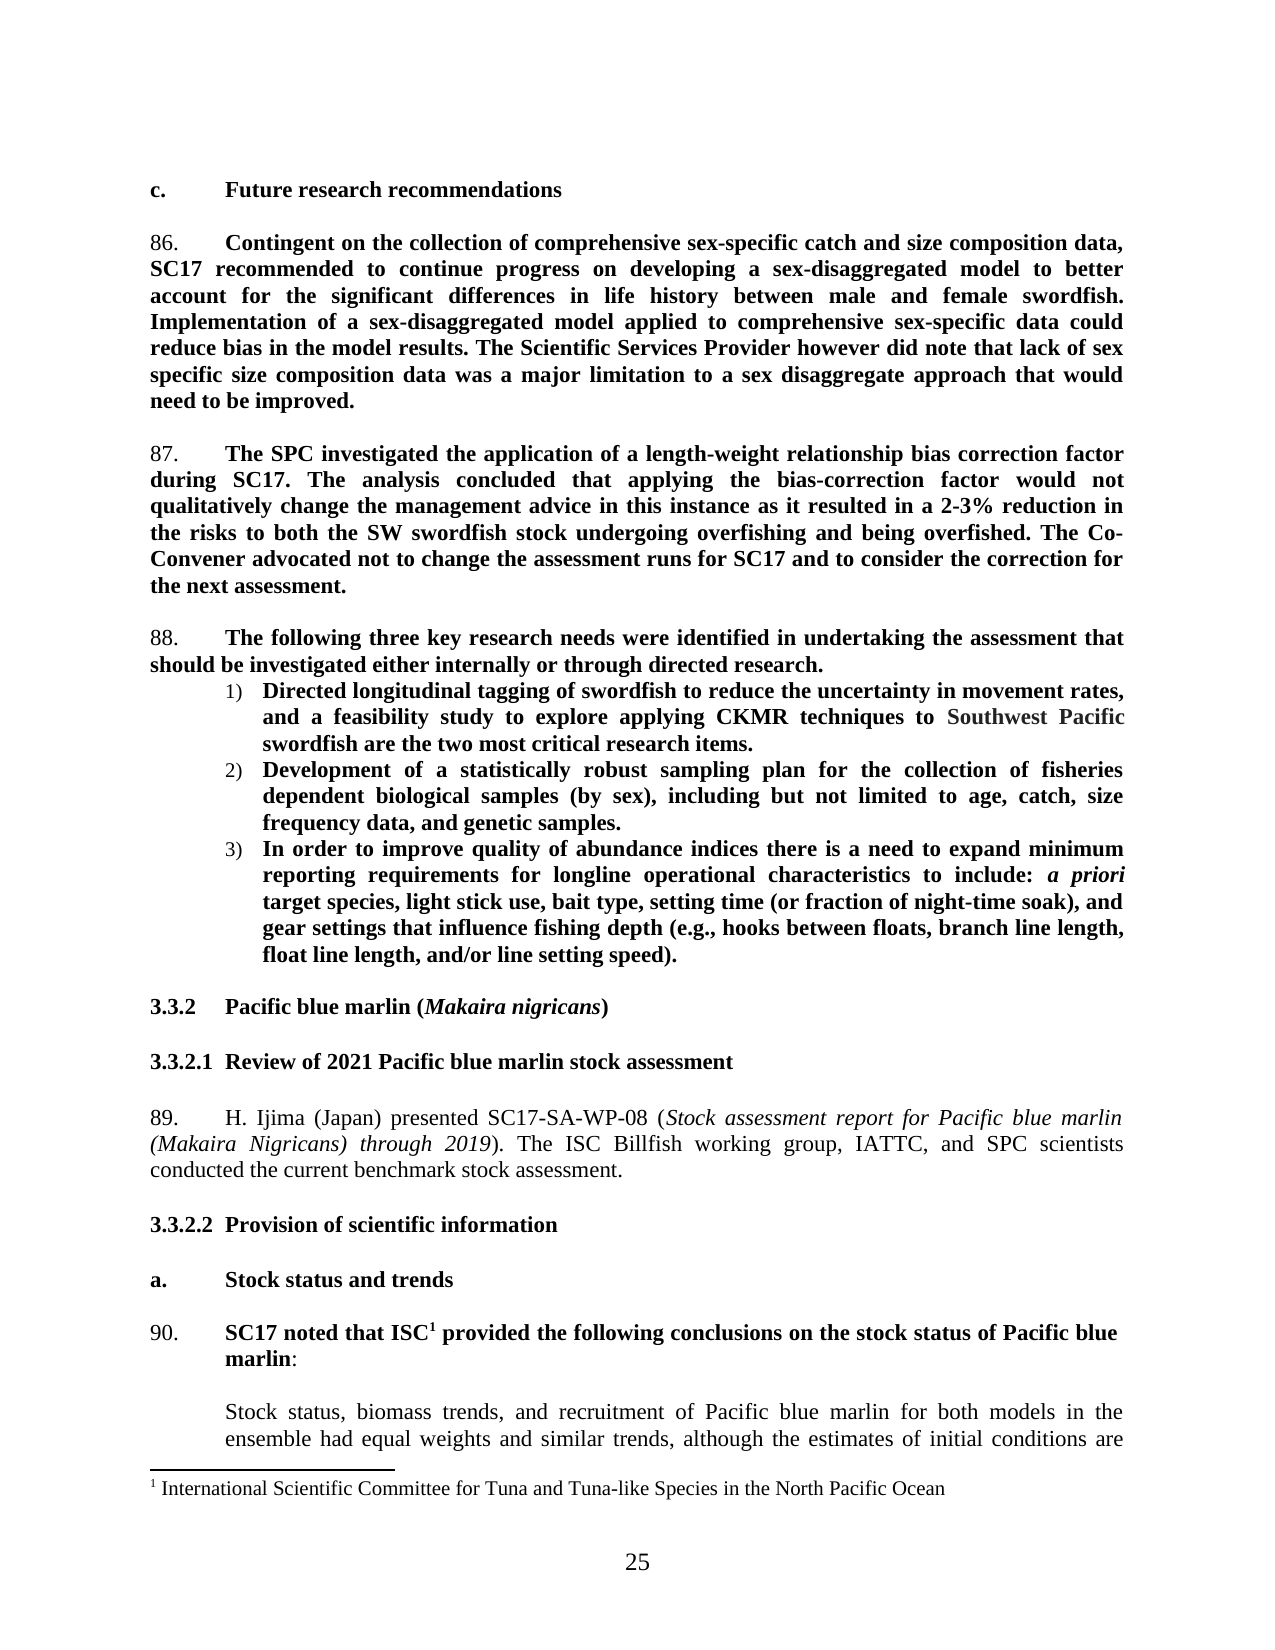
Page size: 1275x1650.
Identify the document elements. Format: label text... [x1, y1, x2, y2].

list Directed longitudinal tagging of swordfish to reduce the uncertainty in movement rates, and a feasibility study to explore applying CKMR techniques to Southwest Pacific swordfish are the two most critical research items. [225, 677, 1125, 756]
list H. Ijima (Japan) presented SC17-SA-WP-08 (Stock assessment report for Pacific blue marlin (Makaira Nigricans) through 2019). The ISC Billfish working group, IATTC, and SPC scientists conducted the current benchmark stock assessment. [150, 1103, 1125, 1183]
list In order to improve quality of abundance indices there is a need to expand minimum reporting requirements for longline operational characteristics to include: a priori target species, light stick use, bait type, setting time (or fraction of night-time soak), and gear settings that influence fishing depth (e.g., hooks between floats, branch line length, float line length, and/or line setting speed). [225, 835, 1125, 967]
list Development of a statistically robust sampling plan for the collection of fisheries dependent biological samples (by sex), including but not limited to age, catch, size frequency data, and genetic samples. [225, 756, 1125, 835]
list SC17 noted that ISC provided the following conclusions on the stock status of Pacific blue marlin: [150, 1319, 1125, 1372]
text The SPC investigated the application of a length-weight relationship bias correction factor during SC17. The analysis concluded that applying the bias-correction factor would not qualitatively change the management advice in this instance as it resulted in a 2-3% reduction in the risks to both the SW swordfish stock undergoing overfishing and being overfished. The Co-Convener advocated not to change the assessment runs for SC17 and to consider the correction for the next assessment. [150, 440, 1125, 598]
text The following three key research needs were identified in undertaking the assessment that should be investigated either internally or through directed research. [150, 624, 1125, 677]
list Future research recommendations [150, 176, 1125, 203]
text Contingent on the collection of comprehensive sex-specific catch and size composition data, SC17 recommended to continue progress on developing a sex-disaggregated model to better account for the significant differences in life history between male and female swordfish. Implementation of a sex-disaggregated model applied to comprehensive sex-specific data could reduce bias in the model results. The Scientific Services Provider however did note that lack of sex specific size composition data was a major limitation to a sex disaggregate approach that would need to be improved. [150, 229, 1125, 413]
list Stock status and trends [150, 1266, 1125, 1293]
list Review of 2021 Pacific blue marlin stock assessment [150, 1048, 1125, 1075]
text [225, 1398, 1125, 1451]
list Provision of scientific information [150, 1211, 1125, 1238]
subtitle Pacific blue marlin (Makaira nigricans) [150, 993, 1125, 1020]
